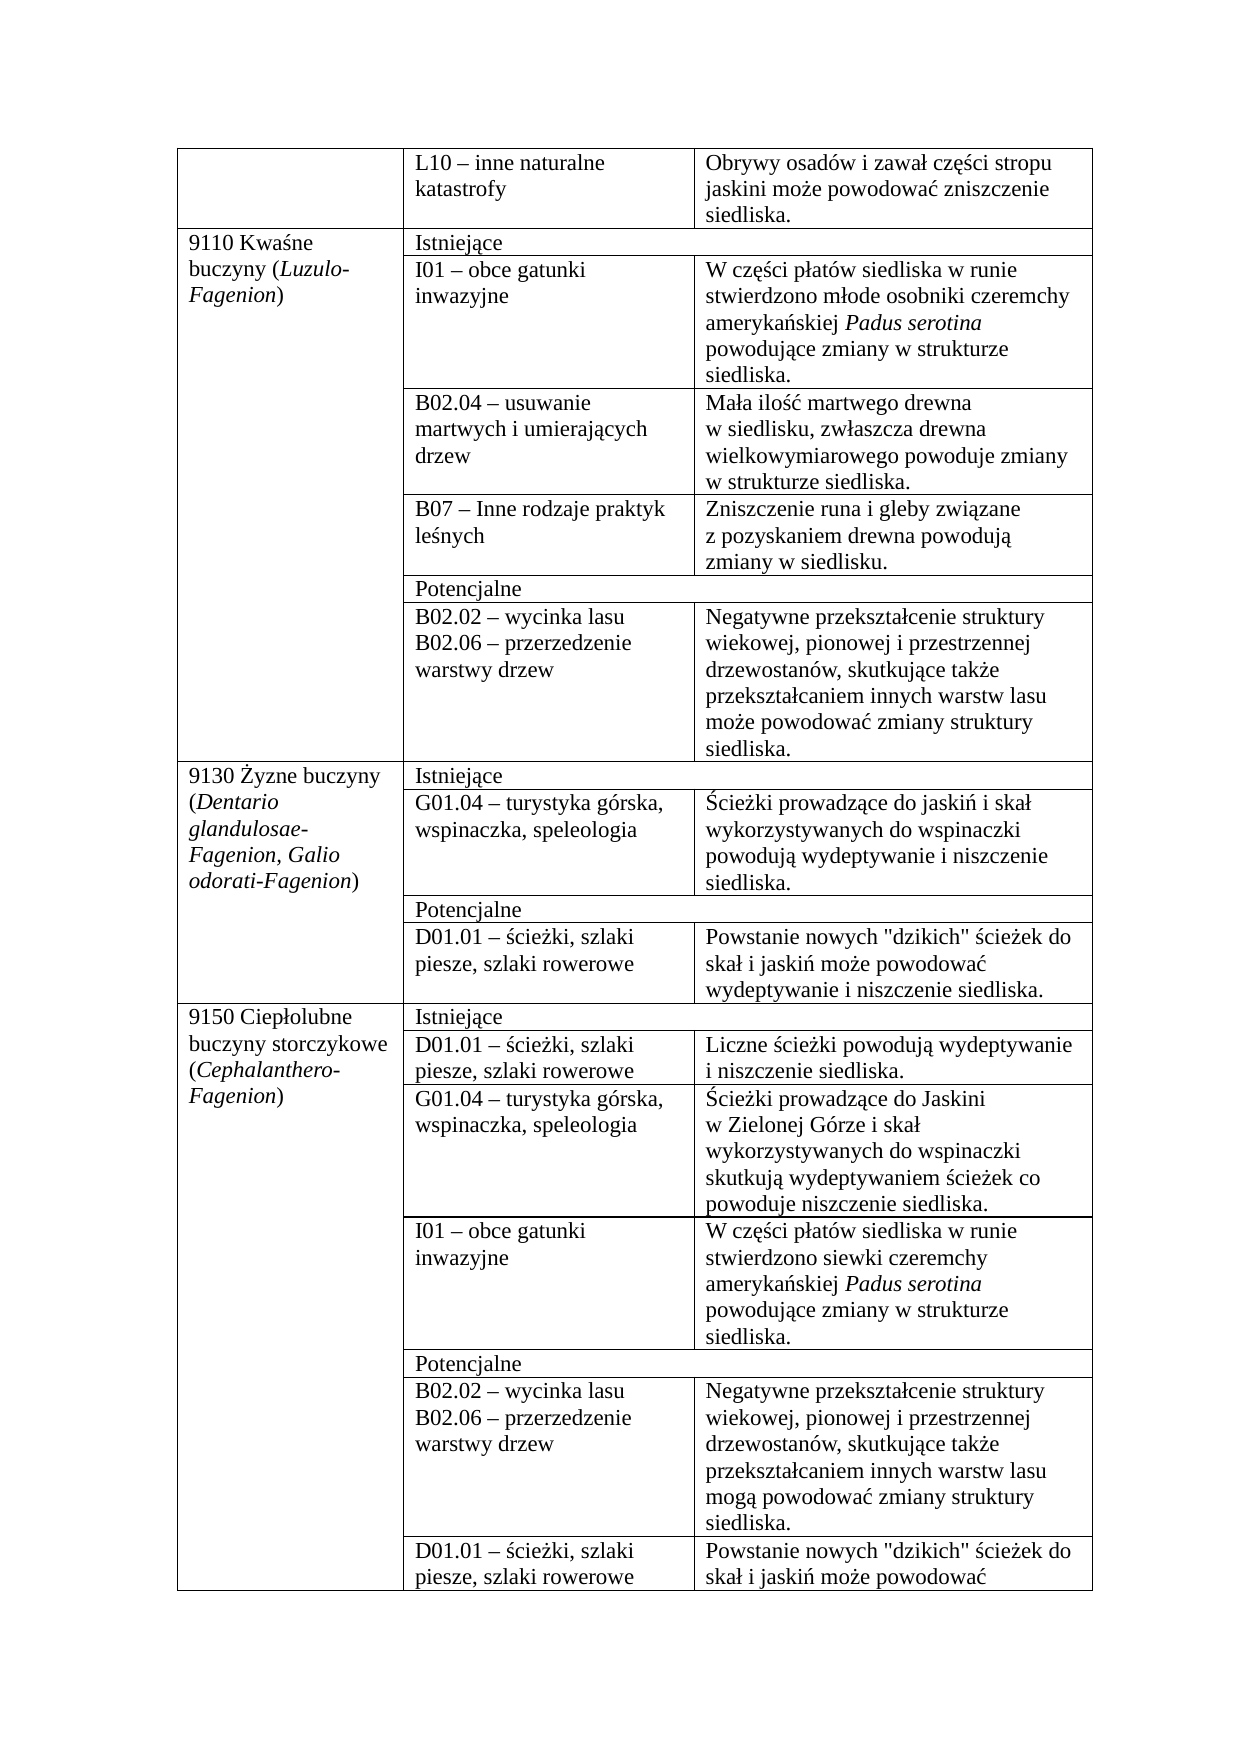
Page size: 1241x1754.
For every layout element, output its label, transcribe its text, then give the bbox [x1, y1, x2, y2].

table_cell 9110 Kwaśne buczyny (Luzulo-Fagenion) [178, 229, 403, 761]
table_cell W części płatów siedliska w runie stwierdzono siewki czeremchy amerykańskiej Padus serotina powodujące zmiany w strukturze siedliska. [695, 1218, 1092, 1349]
table_cell W części płatów siedliska w runie stwierdzono młode osobniki czeremchy amerykańskiej Padus serotina powodujące zmiany w strukturze siedliska. [695, 256, 1092, 388]
table_cell 9130 Żyzne buczyny (Dentario glandulosae-Fagenion, Galio odorati-Fagenion) [178, 762, 403, 1002]
table_cell Zniszczenie runa i gleby związane z pozyskaniem drewna powodują zmiany w siedlisku. [695, 495, 1092, 574]
table_cell B02.04 – usuwanie martwych i umierających drzew [404, 389, 694, 494]
table_cell B02.02 – wycinka lasu B02.06 – przerzedzenie warstwy drzew [404, 1378, 694, 1536]
table_cell Mała ilość martwego drewna w siedlisku, zwłaszcza drewna wielkowymiarowego powoduje zmiany w strukturze siedliska. [695, 389, 1092, 494]
table_cell Potencjalne [404, 576, 1092, 602]
table_cell B02.02 – wycinka lasu B02.06 – przerzedzenie warstwy drzew [404, 603, 694, 761]
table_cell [695, 1537, 1092, 1589]
table_cell Obrywy osadów i zawał części stropu jaskini może powodować zniszczenie siedliska. [695, 149, 1092, 228]
table_cell D01.01 – ścieżki, szlaki piesze, szlaki rowerowe [404, 923, 694, 1002]
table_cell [404, 1537, 694, 1589]
table_cell B07 – Inne rodzaje praktyk leśnych [404, 495, 694, 574]
table_cell Potencjalne [404, 1350, 1092, 1377]
table_cell G01.04 – turystyka górska, wspinaczka, speleologia [404, 1085, 694, 1216]
table_cell G01.04 – turystyka górska, wspinaczka, speleologia [404, 790, 694, 895]
table_cell D01.01 – ścieżki, szlaki piesze, szlaki rowerowe [404, 1031, 694, 1083]
table_cell Ścieżki prowadzące do jaskiń i skał wykorzystywanych do wspinaczki powodują wydeptywanie i niszczenie siedliska. [695, 790, 1092, 895]
table_cell 9150 Ciepłolubne buczyny storczykowe (Cephalanthero-Fagenion) [178, 1004, 403, 1589]
table_cell Powstanie nowych "dzikich" ścieżek do skał i jaskiń może powodować wydeptywanie i niszczenie siedliska. [695, 923, 1092, 1002]
table_cell Liczne ścieżki powodują wydeptywanie i niszczenie siedliska. [695, 1031, 1092, 1083]
table_cell Potencjalne [404, 896, 1092, 922]
table_cell Ścieżki prowadzące do Jaskini w Zielonej Górze i skał wykorzystywanych do wspinaczki skutkują wydeptywaniem ścieżek co powoduje niszczenie siedliska. [695, 1085, 1092, 1216]
table_cell L10 – inne naturalne katastrofy [404, 149, 694, 228]
table_cell Negatywne przekształcenie struktury wiekowej, pionowej i przestrzennej drzewostanów, skutkujące także przekształcaniem innych warstw lasu może powodować zmiany struktury siedliska. [695, 603, 1092, 761]
table_cell Istniejące [404, 762, 1092, 788]
table_cell I01 – obce gatunki inwazyjne [404, 256, 694, 388]
table_cell Istniejące [404, 229, 1092, 255]
table_cell Istniejące [404, 1004, 1092, 1030]
table_cell I01 – obce gatunki inwazyjne [404, 1218, 694, 1349]
